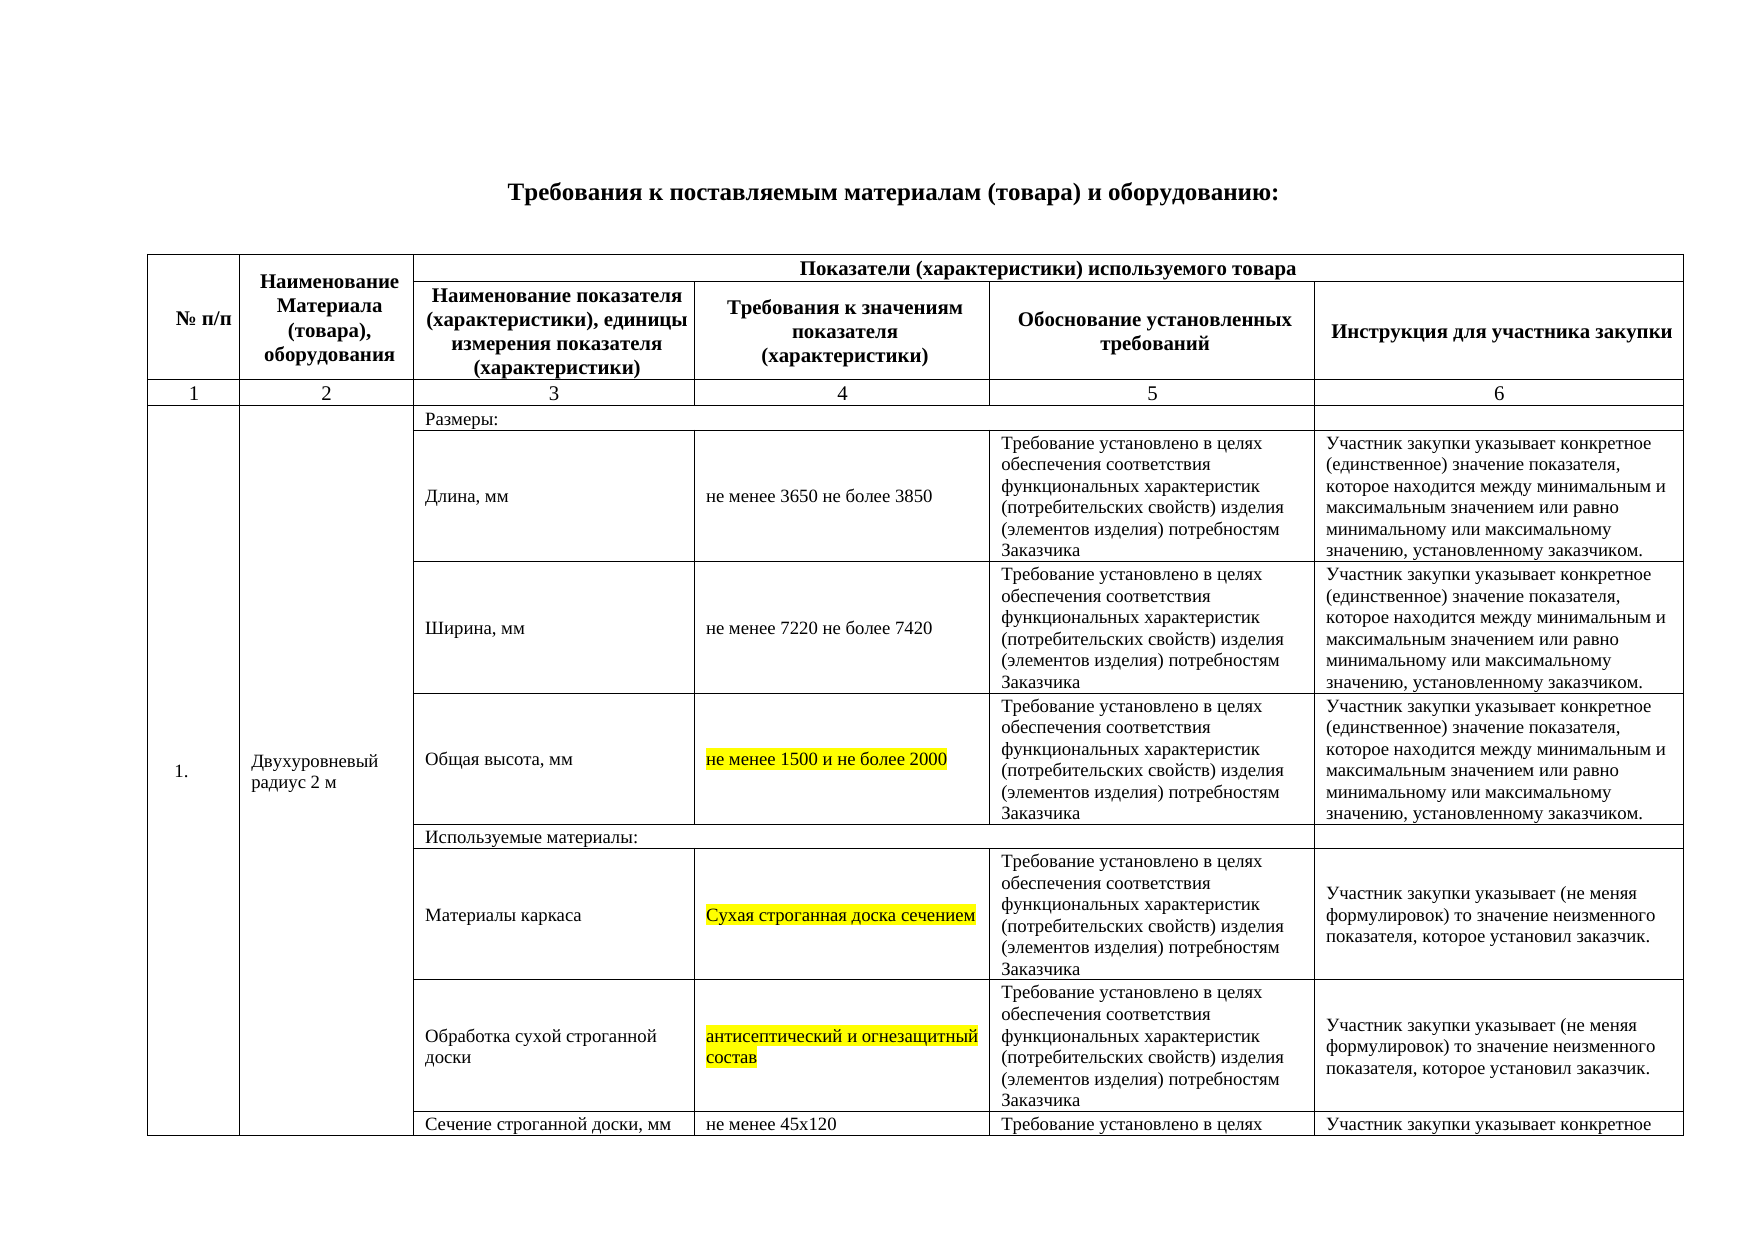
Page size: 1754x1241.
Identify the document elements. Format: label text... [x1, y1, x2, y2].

table_cell Двухуровневый радиус 2 м [240, 406, 413, 1135]
table_cell 5 [990, 380, 1314, 405]
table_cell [1315, 1112, 1683, 1135]
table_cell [414, 1112, 694, 1135]
table_cell Сухая строганная доска сечением [695, 849, 989, 979]
table_cell Инструкция для участника закупки [1315, 282, 1683, 379]
table_cell 6 [1315, 380, 1683, 405]
table_cell 2 [240, 380, 413, 405]
table_cell Ширина, мм [414, 562, 694, 692]
table_cell Участник закупки указывает (не меняя формулировок) то значение неизменного показателя, которое установил заказчик. [1315, 980, 1683, 1111]
table_cell Участник закупки указывает конкретное (единственное) значение показателя, которое находится между минимальным и максимальным значением или равно минимальному или максимальному значению, установленному заказчиком. [1315, 694, 1683, 824]
table_header Наименование Материала (товара), оборудования [240, 255, 413, 379]
table_cell Участник закупки указывает (не меняя формулировок) то значение неизменного показателя, которое установил заказчик. [1315, 849, 1683, 979]
table_cell Общая высота, мм [414, 694, 694, 824]
table_header № п/п [148, 255, 239, 379]
table_cell [148, 406, 239, 1135]
table_cell Участник закупки указывает конкретное (единственное) значение показателя, которое находится между минимальным и максимальным значением или равно минимальному или максимальному значению, установленному заказчиком. [1315, 431, 1683, 561]
table_cell Обоснование установленных требований [990, 282, 1314, 379]
list Требования к поставляемым материалам (товара) и оборудованию: [156, 177, 1632, 206]
table_cell Участник закупки указывает конкретное (единственное) значение показателя, которое находится между минимальным и максимальным значением или равно минимальному или максимальному значению, установленному заказчиком. [1315, 562, 1683, 692]
table_cell Материалы каркаса [414, 849, 694, 979]
table_cell Размеры: [414, 406, 1314, 429]
table_header Показатели (характеристики) используемого товара [414, 255, 1683, 281]
table_cell 1 [148, 380, 239, 405]
table_cell не менее 1500 и не более 2000 [695, 694, 989, 824]
table_cell 3 [414, 380, 694, 405]
table_cell 4 [695, 380, 989, 405]
table_cell антисептический и огнезащитный состав [695, 980, 989, 1111]
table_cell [990, 1112, 1314, 1135]
table_cell Требования к значениям показателя (характеристики) [695, 282, 989, 379]
table_cell Наименование показателя (характеристики), единицы измерения показателя (характеристики) [414, 282, 694, 379]
table_cell [1315, 406, 1683, 429]
table_cell не менее 45х120 [695, 1112, 989, 1135]
table_cell Обработка сухой строганной доски [414, 980, 694, 1111]
table_cell Используемые материалы: [414, 825, 1314, 848]
table_cell не менее 3650 не более 3850 [695, 431, 989, 561]
table_cell Длина, мм [414, 431, 694, 561]
table_cell не менее 7220 не более 7420 [695, 562, 989, 692]
table_cell [1315, 825, 1683, 848]
